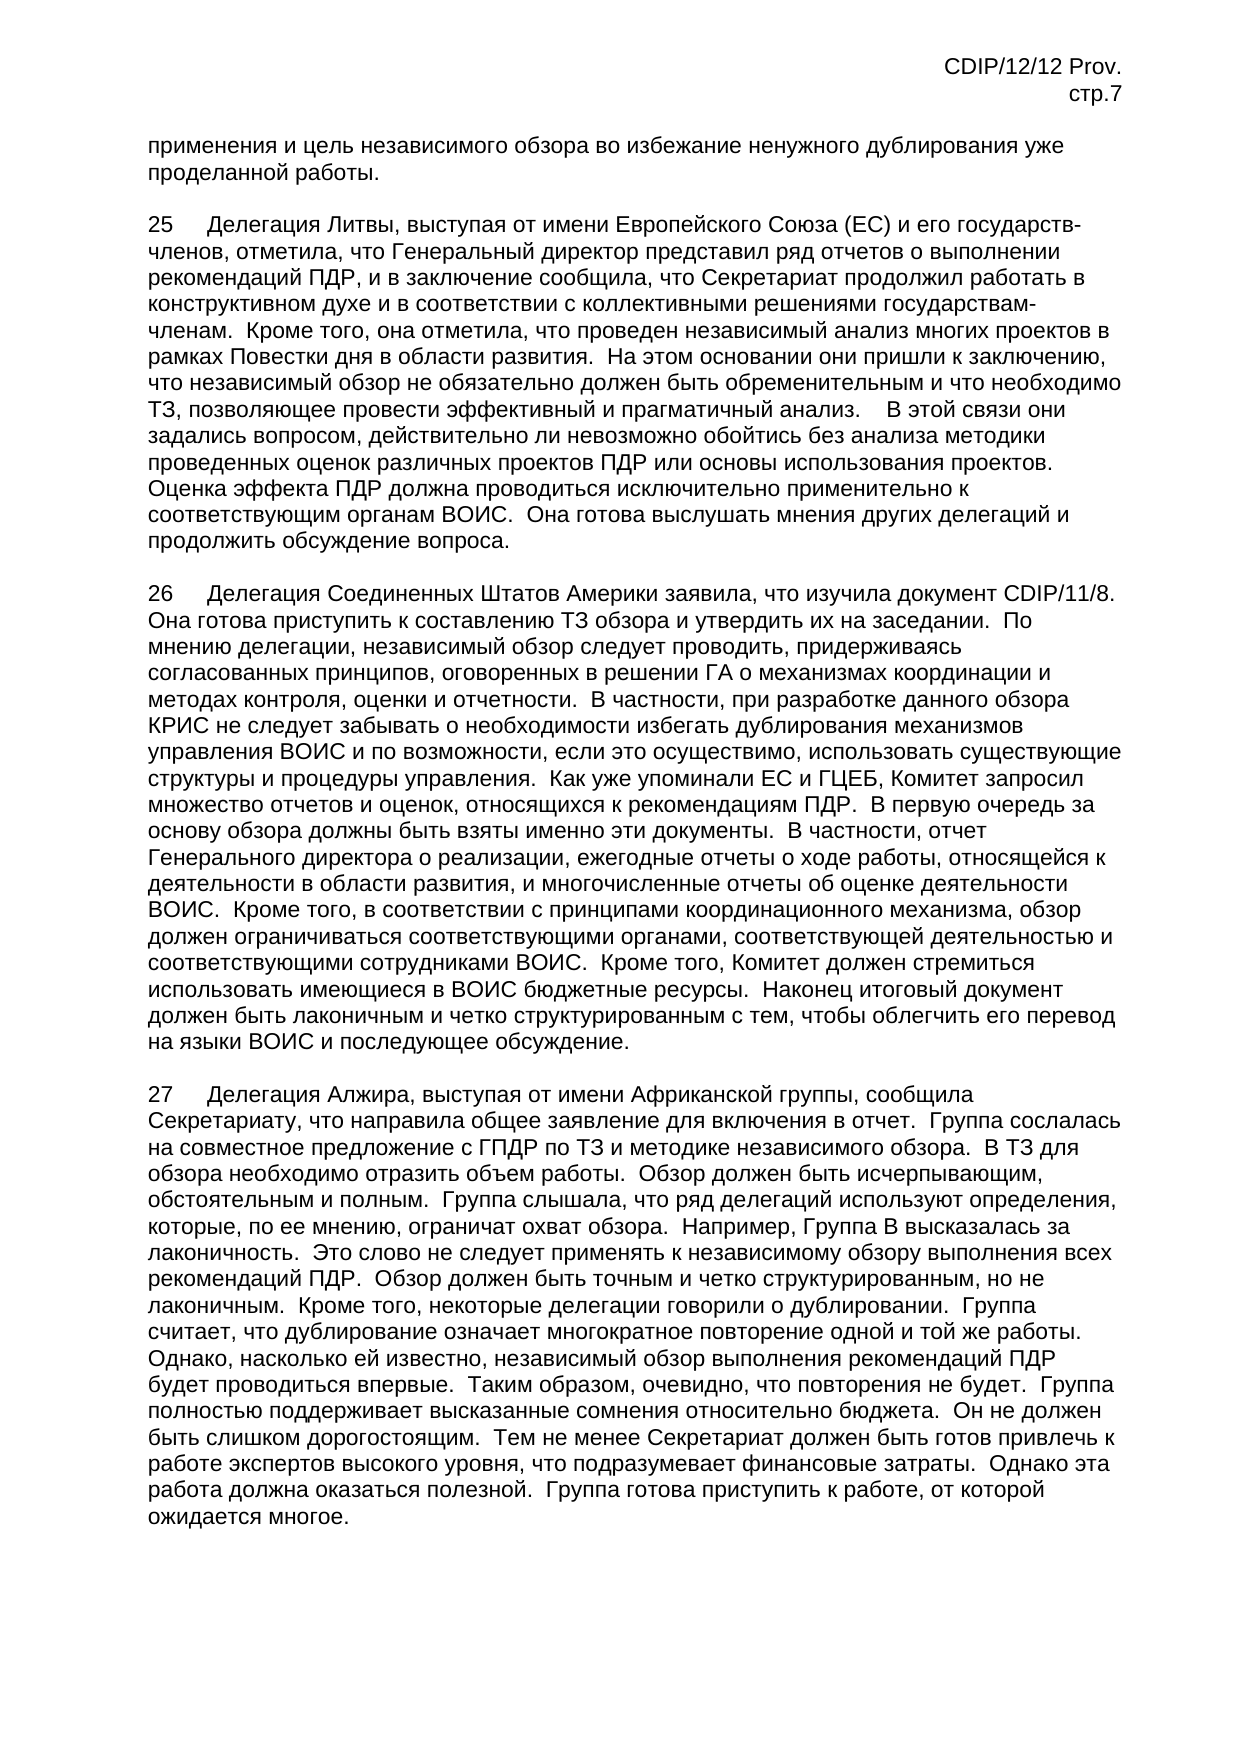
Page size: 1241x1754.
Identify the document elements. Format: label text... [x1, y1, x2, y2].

text Делегация Соединенных Штатов Америки заявила, что изучила документ CDIP/11/8. Она готова приступить к составлению ТЗ обзора и утвердить их на заседании. По мнению делегации, независимый обзор следует проводить, придерживаясь согласованных принципов, оговоренных в решении ГА о механизмах координации и методах контроля, оценки и отчетности. В частности, при разработке данного обзора КРИС не следует забывать о необходимости избегать дублирования механизмов управления ВОИС и по возможности, если это осуществимо, использовать существующие структуры и процедуры управления. Как уже упоминали ЕС и ГЦЕБ, Комитет запросил множество отчетов и оценок, относящихся к рекомендациям ПДР. В первую очередь за основу обзора должны быть взяты именно эти документы. В частности, отчет Генерального директора о реализации, ежегодные отчеты о ходе работы, относящейся к деятельности в области развития, и многочисленные отчеты об оценке деятельности ВОИС. Кроме того, в соответствии с принципами координационного механизма, обзор должен ограничиваться соответствующими органами, соответствующей деятельностью и соответствующими сотрудниками ВОИС. Кроме того, Комитет должен стремиться использовать имеющиеся в ВОИС бюджетные ресурсы. Наконец итоговый документ должен быть лаконичным и четко структурированным с тем, чтобы облегчить его перевод на языки ВОИС и последующее обсуждение. [148, 580, 1122, 1054]
text Делегация Алжира, выступая от имени Африканской группы, сообщила Секретариату, что направила общее заявление для включения в отчет. Группа сослалась на совместное предложение с ГПДР по ТЗ и методике независимого обзора. В ТЗ для обзора необходимо отразить объем работы. Обзор должен быть исчерпывающим, обстоятельным и полным. Группа слышала, что ряд делегаций используют определения, которые, по ее мнению, ограничат охват обзора. Например, Группа B высказалась за лаконичность. Это слово не следует применять к независимому обзору выполнения всех рекомендаций ПДР. Обзор должен быть точным и четко структурированным, но не лаконичным. Кроме того, некоторые делегации говорили о дублировании. Группа считает, что дублирование означает многократное повторение одной и той же работы. Однако, насколько ей известно, независимый обзор выполнения рекомендаций ПДР будет проводиться впервые. Таким образом, очевидно, что повторения не будет. Группа полностью поддерживает высказанные сомнения относительно бюджета. Он не должен быть слишком дорогостоящим. Тем не менее Секретариат должен быть готов привлечь к работе экспертов высокого уровня, что подразумевает финансовые затраты. Однако эта работа должна оказаться полезной. Группа готова приступить к работе, от которой ожидается многое. [148, 1081, 1122, 1529]
text Делегация Литвы, выступая от имени Европейского Союза (ЕС) и его государств-членов, отметила, что Генеральный директор представил ряд отчетов о выполнении рекомендаций ПДР, и в заключение сообщила, что Секретариат продолжил работать в конструктивном духе и в соответствии с коллективными решениями государствам-членам. Кроме того, она отметила, что проведен независимый анализ многих проектов в рамках Повестки дня в области развития. На этом основании они пришли к заключению, что независимый обзор не обязательно должен быть обременительным и что необходимо ТЗ, позволяющее провести эффективный и прагматичный анализ. В этой связи они задались вопросом, действительно ли невозможно обойтись без анализа методики проведенных оценок различных проектов ПДР или основы использования проектов. Оценка эффекта ПДР должна проводиться исключительно применительно к соответствующим органам ВОИС. Она готова выслушать мнения других делегаций и продолжить обсуждение вопроса. [148, 211, 1122, 554]
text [148, 132, 1122, 185]
